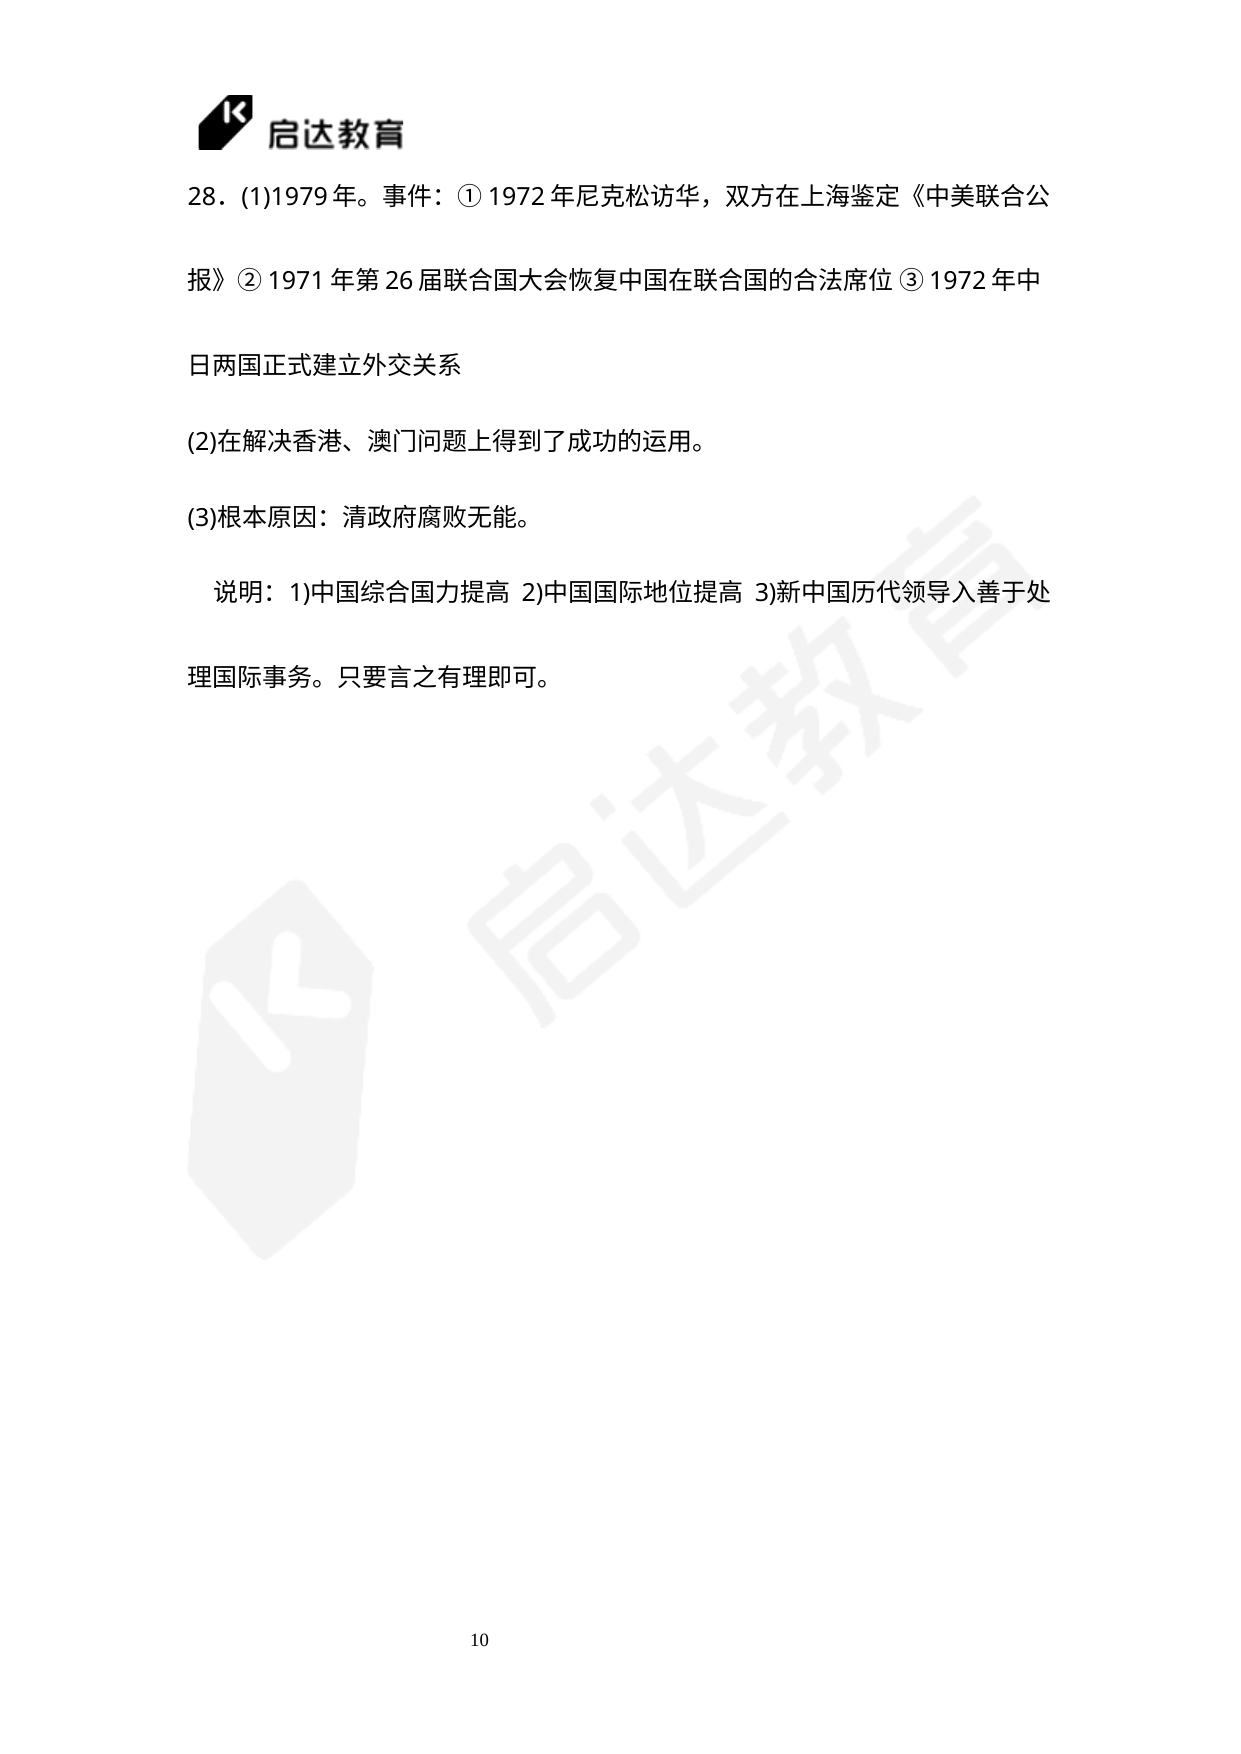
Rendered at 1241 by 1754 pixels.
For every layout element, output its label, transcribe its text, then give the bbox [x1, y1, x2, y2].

text (2)在解决香港、澳门问题上得到了成功的运用。 [187, 407, 1053, 472]
text 说明：1)中国综合国力提高 2)中国国际地位提高 3)新中国历代领导入善于处理国际事务。只要言之有理即可。 [187, 558, 1053, 708]
picture [198, 95, 404, 150]
text (3)根本原因：清政府腐败无能。 [187, 483, 1053, 548]
text 28．(1)1979年。事件：①1972年尼克松访华，双方在上海鉴定《中美联合公报》②1971年第26届联合国大会恢复中国在联合国的合法席位 ③1972年中日两国正式建立外交关系 [187, 162, 1053, 396]
